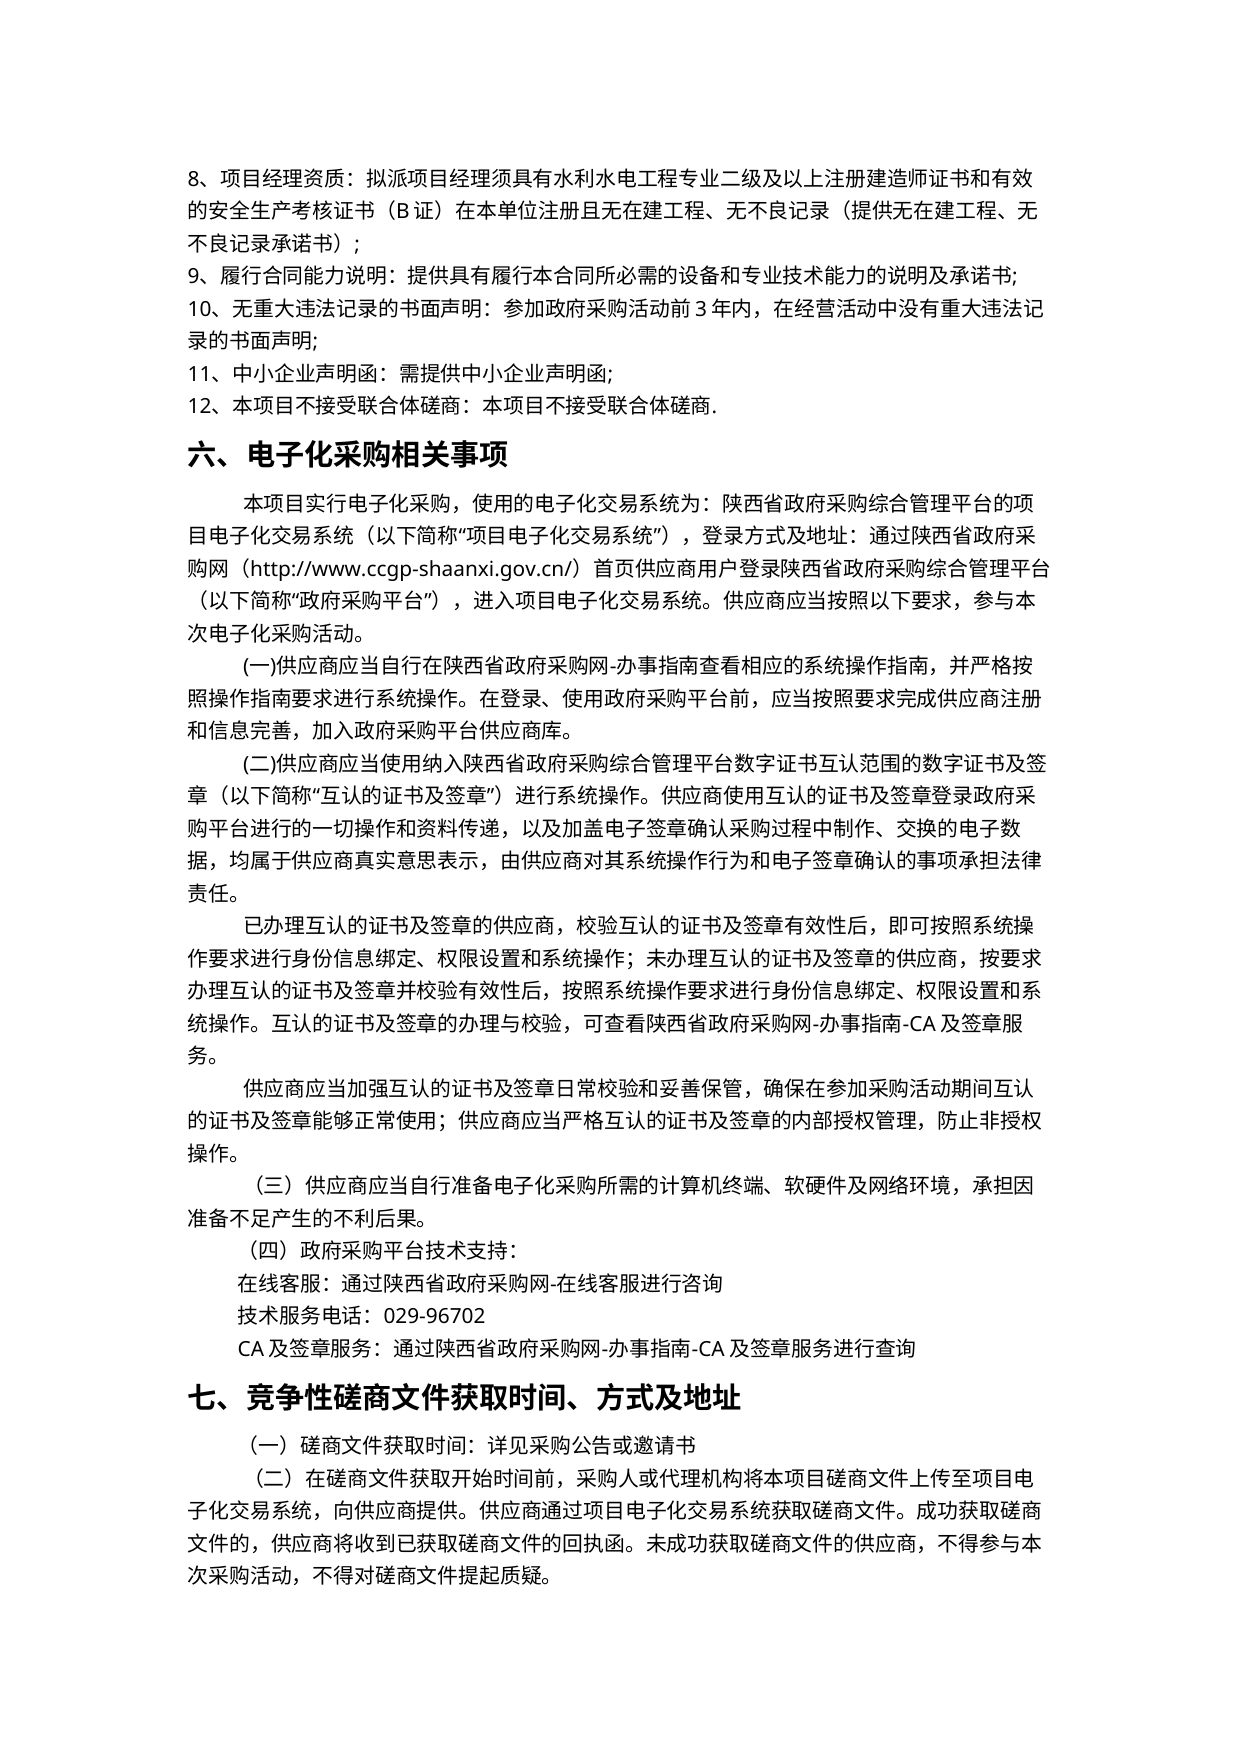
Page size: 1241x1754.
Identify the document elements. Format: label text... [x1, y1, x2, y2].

text CA及签章服务：通过陕西省政府采购网-办事指南-CA及签章服务进行查询 [187, 1332, 1053, 1364]
text 9、履行合同能力说明：提供具有履行本合同所必需的设备和专业技术能力的说明及承诺书; [187, 259, 1053, 292]
text （四）政府采购平台技术支持： [187, 1234, 1053, 1267]
text （二）在磋商文件获取开始时间前，采购人或代理机构将本项目磋商文件上传至项目电子化交易系统，向供应商提供。供应商通过项目电子化交易系统获取磋商文件。成功获取磋商文件的，供应商将收到已获取磋商文件的回执函。未成功获取磋商文件的供应商，不得参与本次采购活动，不得对磋商文件提起质疑。 [187, 1462, 1053, 1592]
text 本项目实行电子化采购，使用的电子化交易系统为：陕西省政府采购综合管理平台的项目电子化交易系统（以下简称“项目电子化交易系统”），登录方式及地址：通过陕西省政府采购网（http://www.ccgp-shaanxi.gov.cn/）首页供应商用户登录陕西省政府采购综合管理平台（以下简称“政府采购平台”），进入项目电子化交易系统。供应商应当按照以下要求，参与本次电子化采购活动。 [187, 487, 1053, 649]
text 供应商应当加强互认的证书及签章日常校验和妥善保管，确保在参加采购活动期间互认的证书及签章能够正常使用；供应商应当严格互认的证书及签章的内部授权管理，防止非授权操作。 [187, 1072, 1053, 1169]
text 已办理互认的证书及签章的供应商，校验互认的证书及签章有效性后，即可按照系统操作要求进行身份信息绑定、权限设置和系统操作；未办理互认的证书及签章的供应商，按要求办理互认的证书及签章并校验有效性后，按照系统操作要求进行身份信息绑定、权限设置和系统操作。互认的证书及签章的办理与校验，可查看陕西省政府采购网-办事指南-CA及签章服务。 [187, 909, 1053, 1072]
text 12、本项目不接受联合体磋商：本项目不接受联合体磋商. [187, 389, 1053, 422]
text 11、中小企业声明函：需提供中小企业声明函; [187, 357, 1053, 389]
text (二)供应商应当使用纳入陕西省政府采购综合管理平台数字证书互认范围的数字证书及签章（以下简称“互认的证书及签章”）进行系统操作。供应商使用互认的证书及签章登录政府采购平台进行的一切操作和资料传递，以及加盖电子签章确认采购过程中制作、交换的电子数据，均属于供应商真实意思表示，由供应商对其系统操作行为和电子签章确认的事项承担法律责任。 [187, 747, 1053, 909]
text 七、竞争性磋商文件获取时间、方式及地址 [187, 1364, 1053, 1429]
text 10、无重大违法记录的书面声明：参加政府采购活动前3年内，在经营活动中没有重大违法记录的书面声明; [187, 292, 1053, 357]
text 8、项目经理资质：拟派项目经理须具有水利水电工程专业二级及以上注册建造师证书和有效的安全生产考核证书（B证）在本单位注册且无在建工程、无不良记录（提供无在建工程、无不良记录承诺书）; [187, 162, 1053, 259]
text 六、电子化采购相关事项 [187, 422, 1053, 487]
text (一)供应商应当自行在陕西省政府采购网-办事指南查看相应的系统操作指南，并严格按照操作指南要求进行系统操作。在登录、使用政府采购平台前，应当按照要求完成供应商注册和信息完善，加入政府采购平台供应商库。 [187, 649, 1053, 747]
text 在线客服：通过陕西省政府采购网-在线客服进行咨询 [187, 1267, 1053, 1299]
text （一）磋商文件获取时间：详见采购公告或邀请书 [187, 1429, 1053, 1462]
text （三）供应商应当自行准备电子化采购所需的计算机终端、软硬件及网络环境，承担因准备不足产生的不利后果。 [187, 1169, 1053, 1234]
text 技术服务电话：029-96702 [187, 1299, 1053, 1332]
